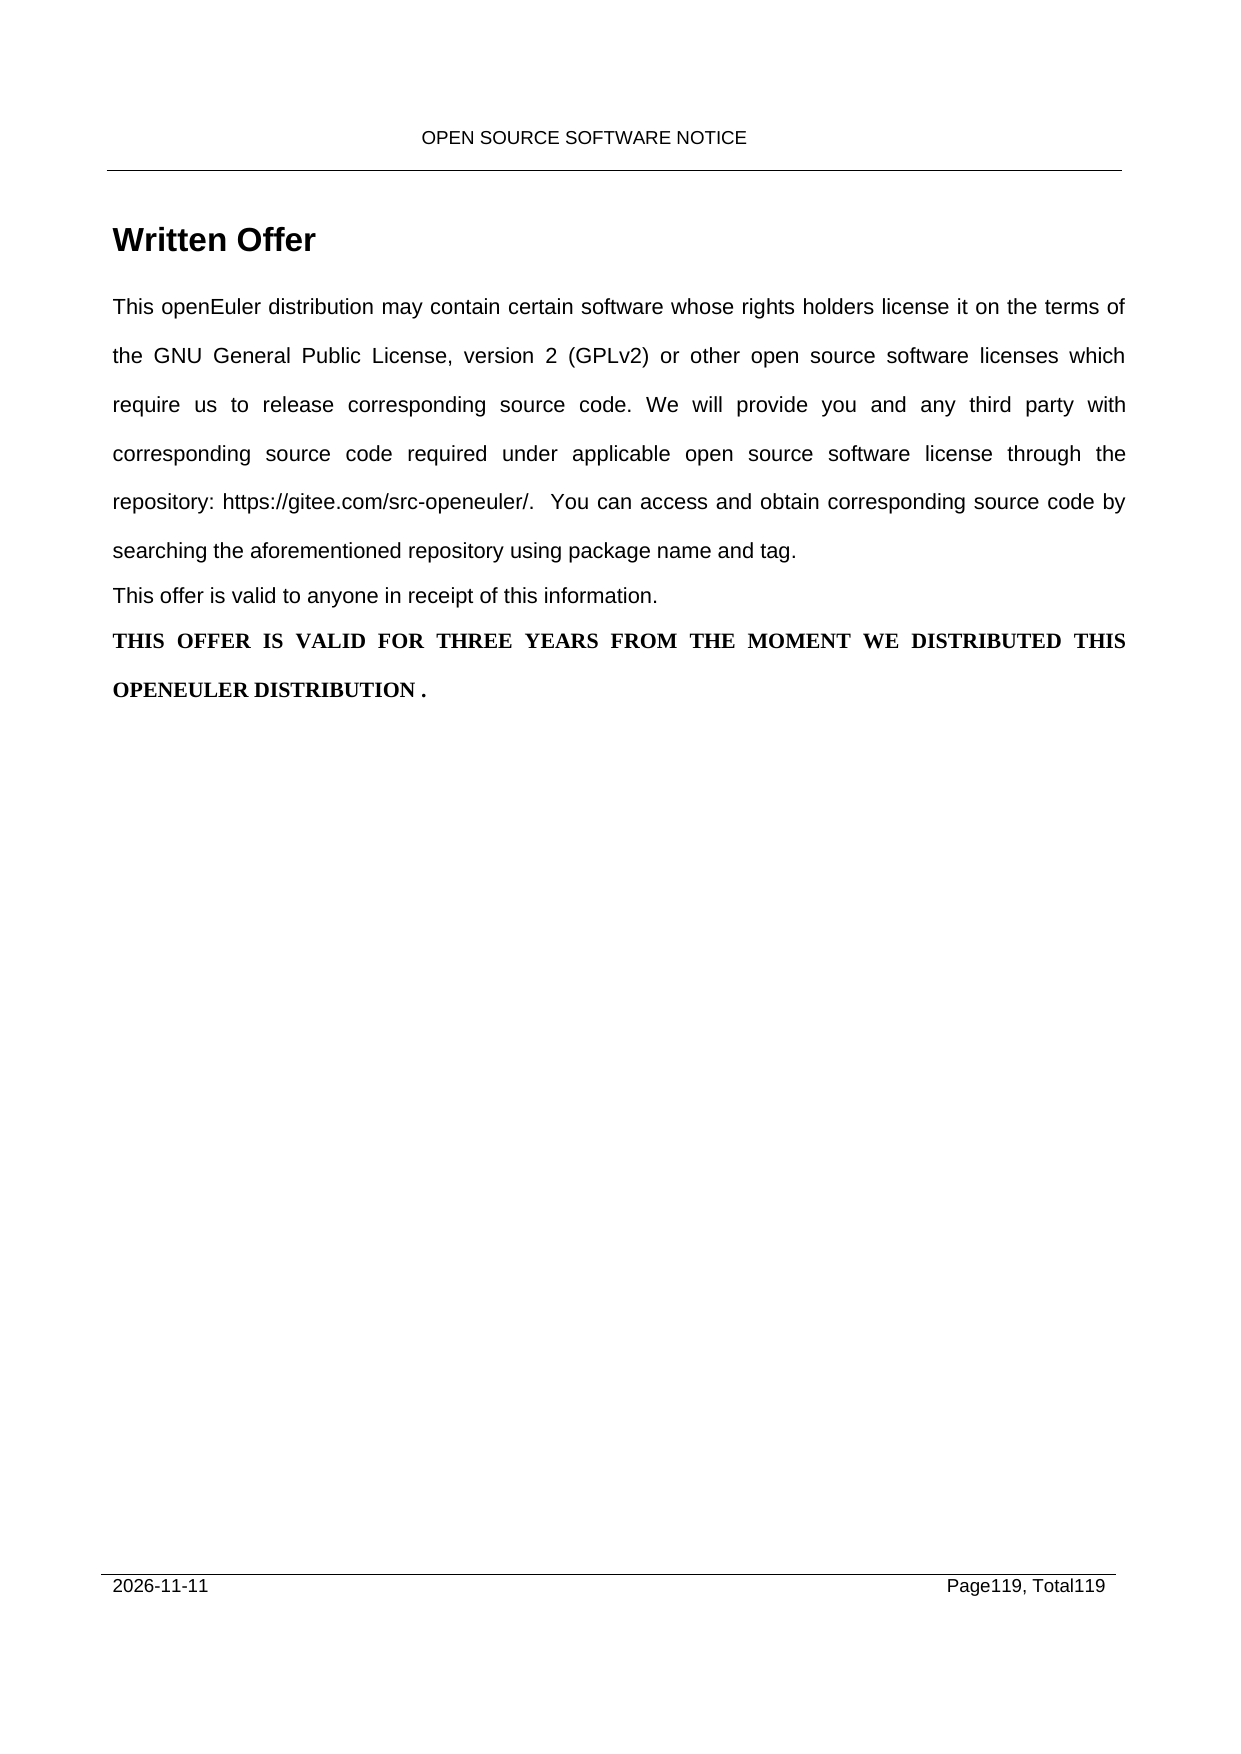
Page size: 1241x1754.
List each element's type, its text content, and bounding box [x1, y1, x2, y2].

text This offer is valid to anyone in receipt of this information. [112, 579, 1128, 612]
text This openEuler distribution may contain certain software whose rights holders license it on the terms of the GNU General Public License, version 2 (GPLv2) or other open source software licenses which require us to release corresponding source code. We will provide you and any third party with corresponding source code required under applicable open source software license through the repository: https://gitee.com/src-openeuler/. You can access and obtain corresponding source code by searching the aforementioned repository using package name and tag. [112, 291, 1128, 567]
text Written Offer [112, 206, 1128, 271]
text THIS OFFER IS VALID FOR THREE YEARS FROM THE MOMENT WE DISTRIBUTED THIS OPENEULER DISTRIBUTION . [112, 624, 1128, 706]
